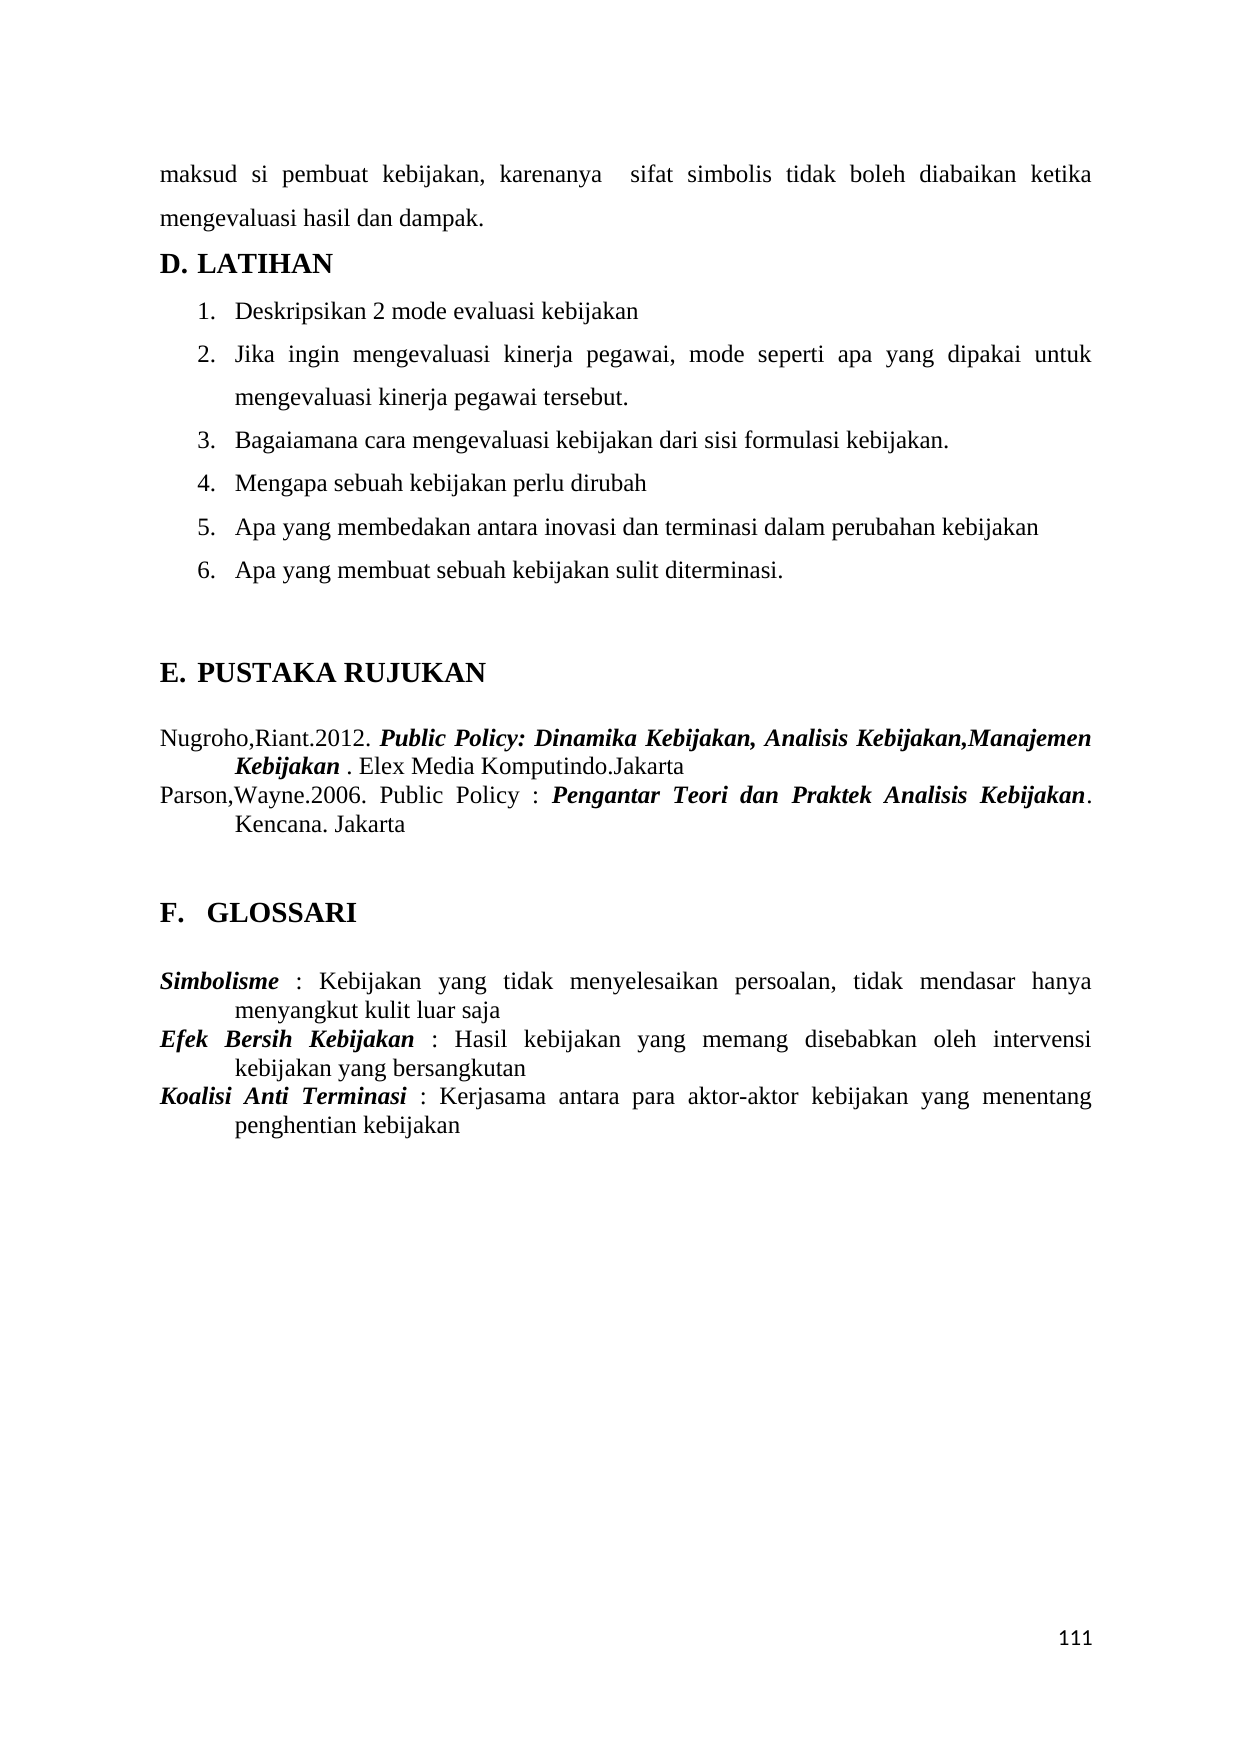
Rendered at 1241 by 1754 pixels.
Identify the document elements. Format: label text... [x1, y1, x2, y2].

list Apa yang membedakan antara inovasi dan terminasi dalam perubahan kebijakan [197, 512, 1092, 540]
text Simbolisme : Kebijakan yang tidak menyelesaikan persoalan, tidak mendasar hanya menyangkut kulit luar saja [159, 966, 1092, 1024]
list Mengapa sebuah kebijakan perlu dirubah [197, 468, 1092, 497]
text Efek Bersih Kebijakan : Hasil kebijakan yang memang disebabkan oleh intervensi kebijakan yang bersangkutan [159, 1024, 1092, 1081]
list Jika ingin mengevaluasi kinerja pegawai, mode seperti apa yang dipakai untuk mengevaluasi kinerja pegawai tersebut. [197, 339, 1092, 411]
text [159, 159, 1092, 231]
list PUSTAKA RUJUKAN [159, 655, 1092, 689]
list Bagaiamana cara mengevaluasi kebijakan dari sisi formulasi kebijakan. [197, 425, 1092, 454]
text Koalisi Anti Terminasi : Kerjasama antara para aktor-aktor kebijakan yang menentang penghentian kebijakan [159, 1081, 1092, 1139]
list GLOSSARI [159, 895, 1092, 929]
list LATIHAN [159, 246, 1092, 279]
list Deskripsikan 2 mode evaluasi kebijakan [197, 296, 1092, 325]
text Nugroho,Riant.2012. Public Policy: Dinamika Kebijakan, Analisis Kebijakan,Manajemen Kebijakan . Elex Media Komputindo.Jakarta [159, 723, 1092, 780]
text Parson,Wayne.2006. Public Policy : Pengantar Teori dan Praktek Analisis Kebijakan. Kencana. Jakarta [159, 780, 1092, 838]
list Apa yang membuat sebuah kebijakan sulit diterminasi. [197, 555, 1092, 583]
